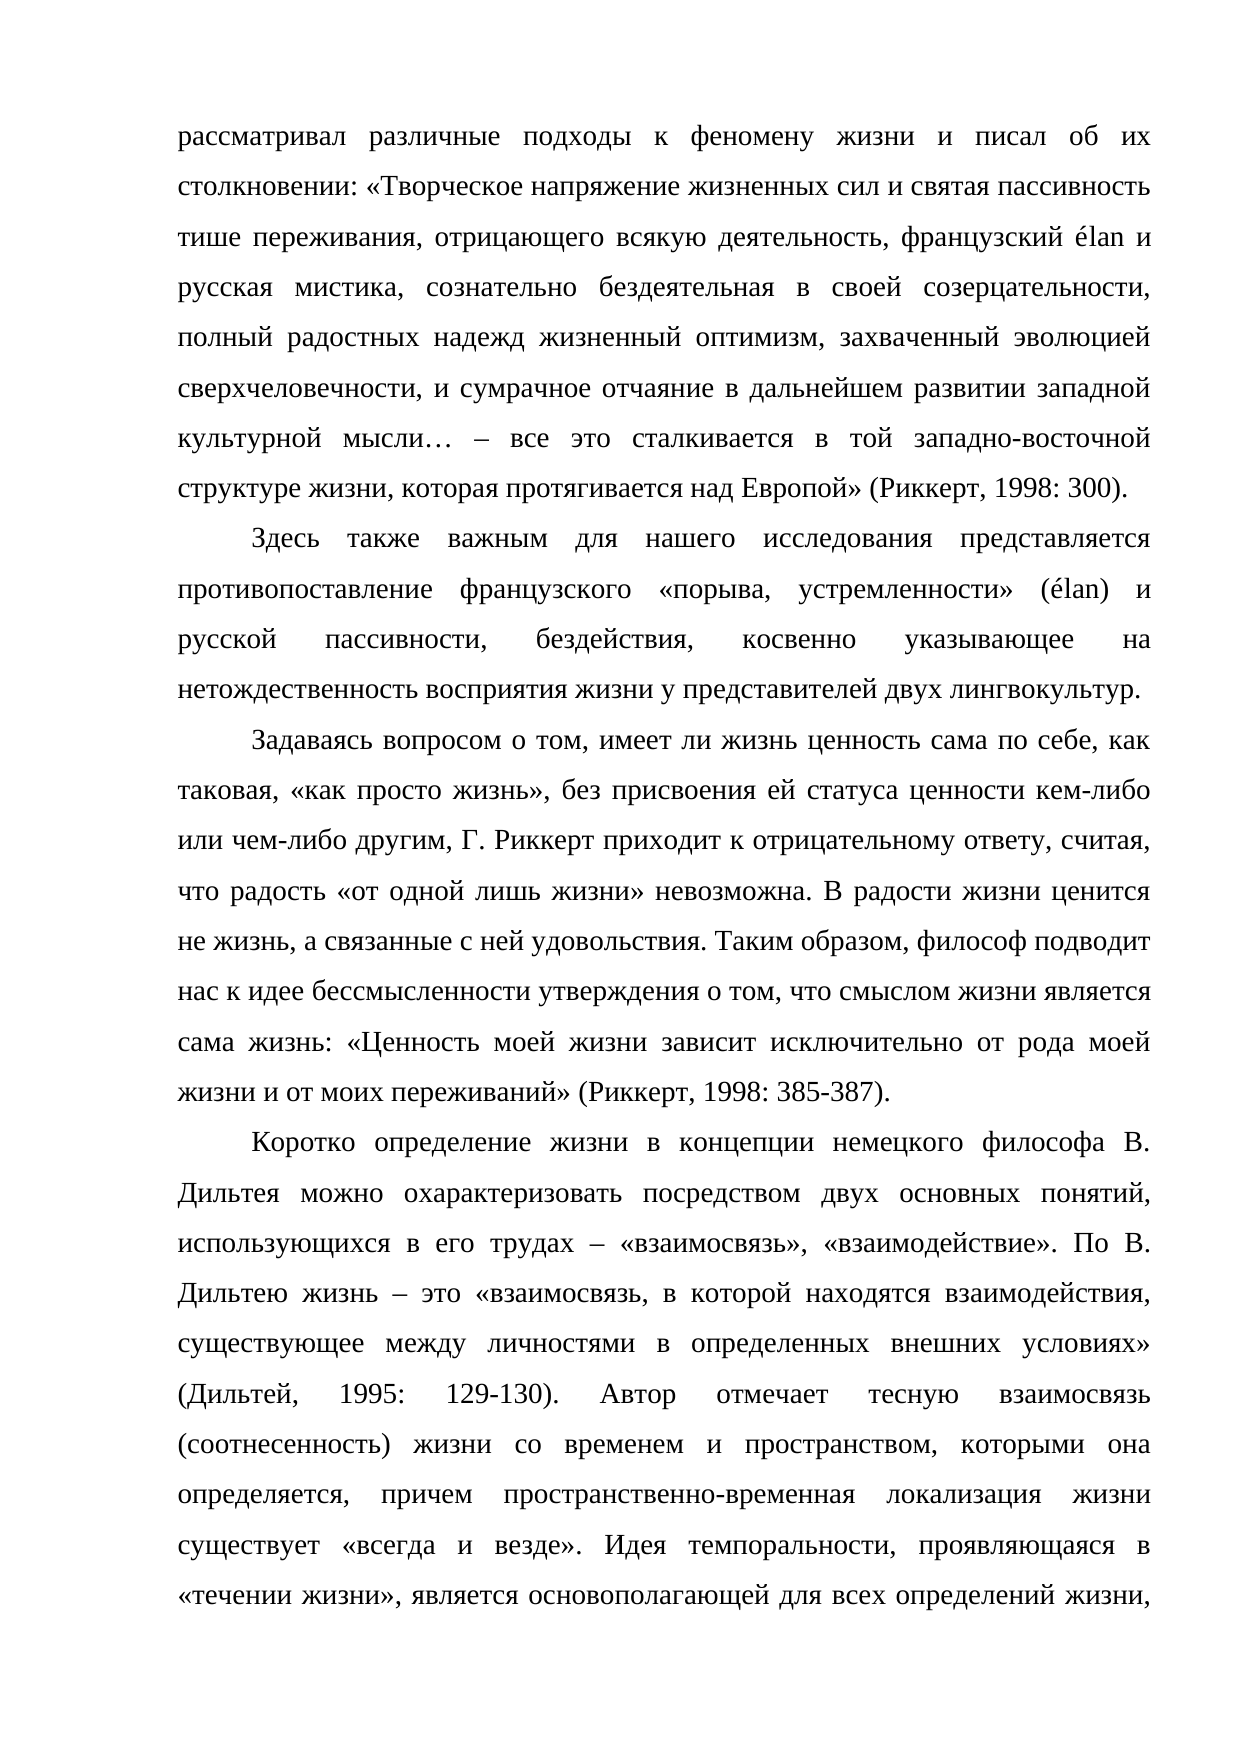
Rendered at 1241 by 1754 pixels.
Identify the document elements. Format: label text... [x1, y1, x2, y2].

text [177, 1124, 1152, 1611]
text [177, 118, 1152, 504]
text Задаваясь вопросом о том, имеет ли жизнь ценность сама по себе, как таковая, «как просто жизнь», без присвоения ей статуса ценности кем-либо или чем-либо другим, Г. Риккерт приходит к отрицательному ответу, считая, что радость «от одной лишь жизни» невозможна. В радости жизни ценится не жизнь, а связанные с ней удовольствия. Таким образом, философ подводит нас к идее бессмысленности утверждения о том, что смыслом жизни является сама жизнь: «Ценность моей жизни зависит исключительно от рода моей жизни и от моих переживаний» (Риккерт, 1998: 385-387). [177, 722, 1152, 1108]
text Здесь также важным для нашего исследования представляется противопоставление французского «порыва, устремленности» (élan) и русской пассивности, бездействия, косвенно указывающее на нетождественность восприятия жизни у представителей двух лингвокультур. [177, 521, 1152, 705]
